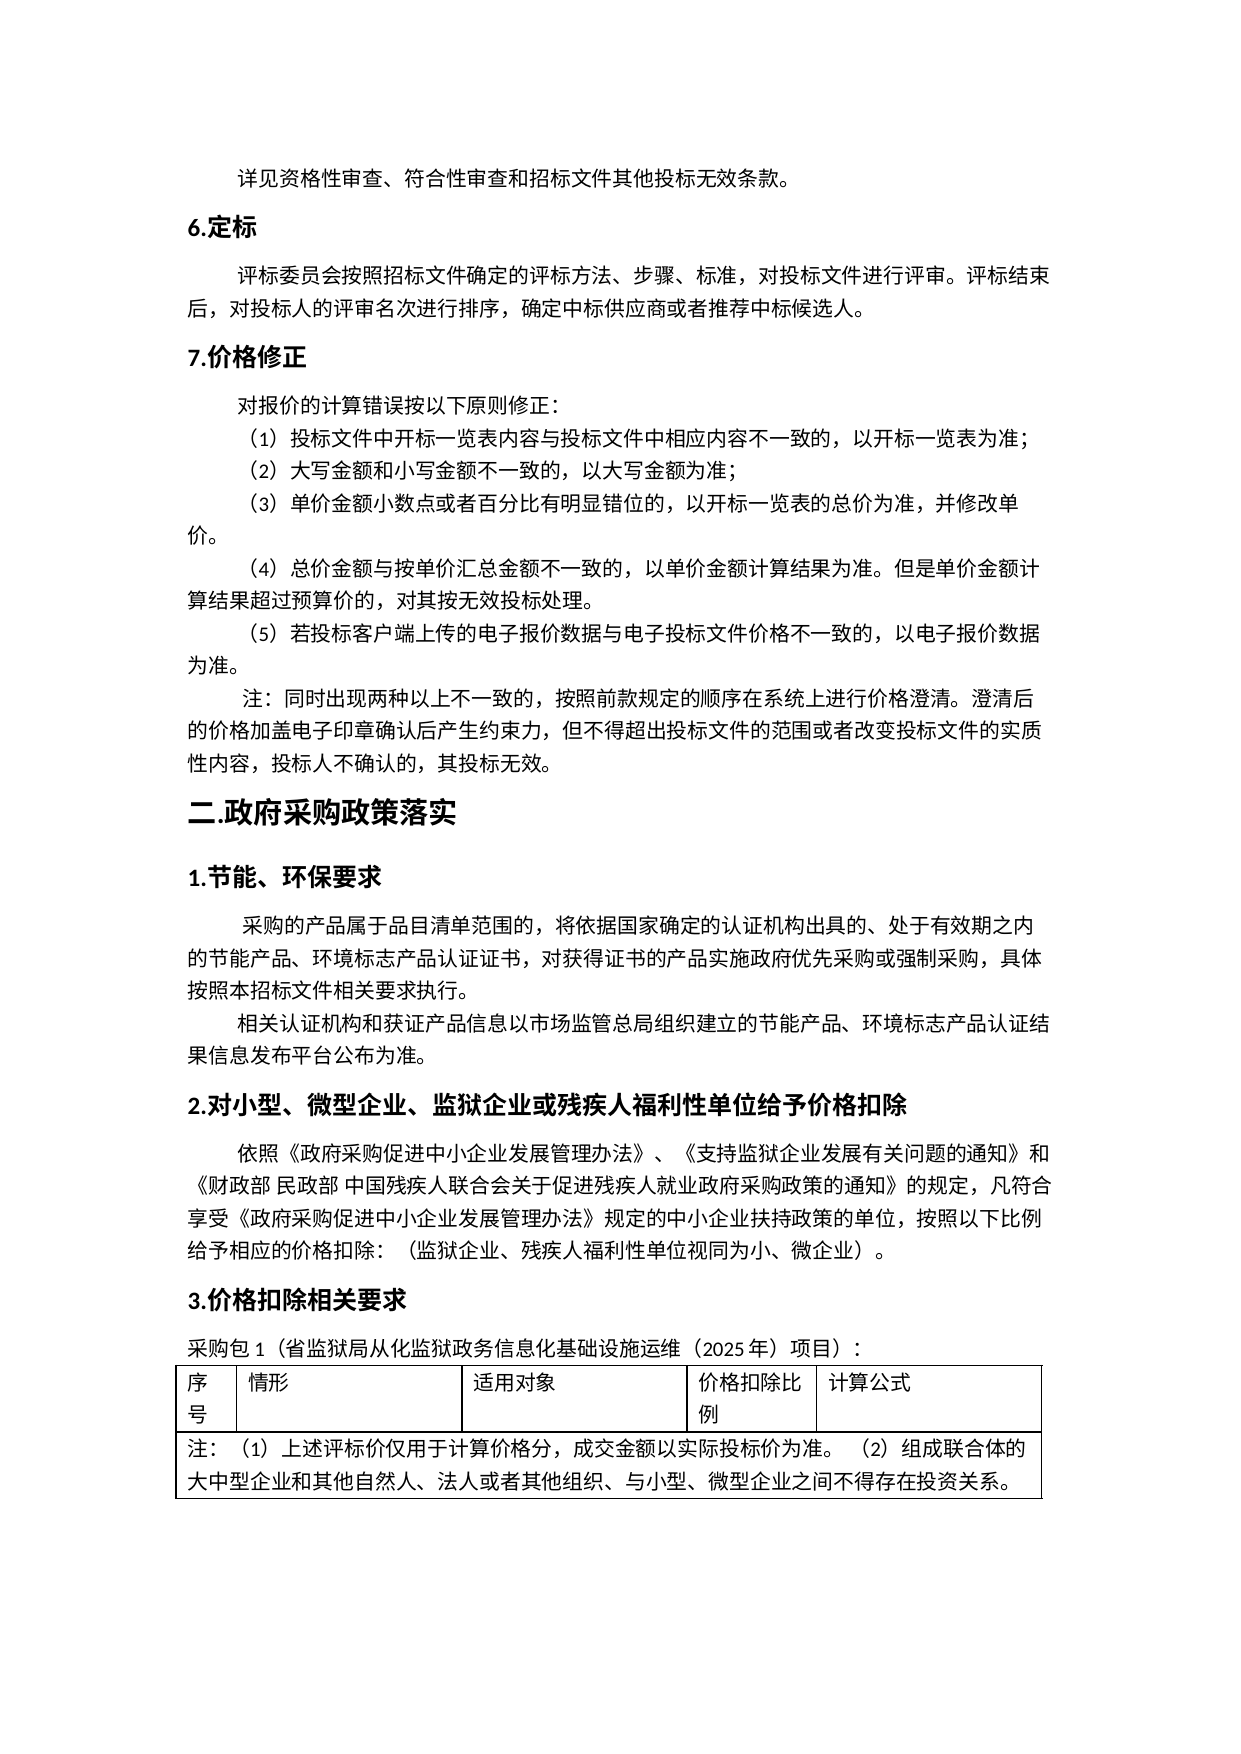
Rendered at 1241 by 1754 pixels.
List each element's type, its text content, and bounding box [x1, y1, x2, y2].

table_cell 注：（1）上述评标价仅用于计算价格分，成交金额以实际投标价为准。 （2）组成联合体的大中型企业和其他自然人、法人或者其他组织、与小型、微型企业之间不得存在投资关系。 [177, 1433, 1041, 1498]
text 二.政府采购政策落实 [187, 779, 1053, 844]
text 2.对小型、微型企业、监狱企业或残疾人福利性单位给予价格扣除 [187, 1072, 1053, 1137]
text 对报价的计算错误按以下原则修正： [187, 389, 1053, 422]
table_header 序号 [177, 1366, 236, 1431]
text 采购包1（省监狱局从化监狱政务信息化基础设施运维（2025年）项目）： [187, 1332, 1053, 1364]
text 3.价格扣除相关要求 [187, 1267, 1053, 1332]
text （1）投标文件中开标一览表内容与投标文件中相应内容不一致的，以开标一览表为准； [187, 422, 1053, 454]
text （5）若投标客户端上传的电子报价数据与电子投标文件价格不一致的，以电子报价数据为准。 [187, 617, 1053, 682]
text 依照《政府采购促进中小企业发展管理办法》、《支持监狱企业发展有关问题的通知》和《财政部 民政部 中国残疾人联合会关于促进残疾人就业政府采购政策的通知》的规定，凡符合享受《政府采购促进中小企业发展管理办法》规定的中小企业扶持政策的单位，按照以下比例给予相应的价格扣除：（监狱企业、残疾人福利性单位视同为小、微企业）。 [187, 1137, 1053, 1267]
table_header 价格扣除比例 [688, 1366, 816, 1431]
text 1.节能、环保要求 [187, 844, 1053, 909]
text （3）单价金额小数点或者百分比有明显错位的，以开标一览表的总价为准，并修改单价。 [187, 487, 1053, 552]
text 评标委员会按照招标文件确定的评标方法、步骤、标准，对投标文件进行评审。评标结束后，对投标人的评审名次进行排序，确定中标供应商或者推荐中标候选人。 [187, 259, 1053, 324]
table_header 计算公式 [817, 1366, 1041, 1431]
text （4）总价金额与按单价汇总金额不一致的，以单价金额计算结果为准。但是单价金额计算结果超过预算价的，对其按无效投标处理。 [187, 552, 1053, 617]
table_header 适用对象 [463, 1366, 686, 1431]
text 7.价格修正 [187, 324, 1053, 389]
text 详见资格性审查、符合性审查和招标文件其他投标无效条款。 [187, 162, 1053, 194]
text 相关认证机构和获证产品信息以市场监管总局组织建立的节能产品、环境标志产品认证结果信息发布平台公布为准。 [187, 1007, 1053, 1072]
text 采购的产品属于品目清单范围的，将依据国家确定的认证机构出具的、处于有效期之内的节能产品、环境标志产品认证证书，对获得证书的产品实施政府优先采购或强制采购，具体按照本招标文件相关要求执行。 [187, 909, 1053, 1007]
text （2）大写金额和小写金额不一致的，以大写金额为准； [187, 454, 1053, 487]
text 6.定标 [187, 194, 1053, 259]
table_header 情形 [237, 1366, 461, 1431]
text 注：同时出现两种以上不一致的，按照前款规定的顺序在系统上进行价格澄清。澄清后的价格加盖电子印章确认后产生约束力，但不得超出投标文件的范围或者改变投标文件的实质性内容，投标人不确认的，其投标无效。 [187, 682, 1053, 779]
